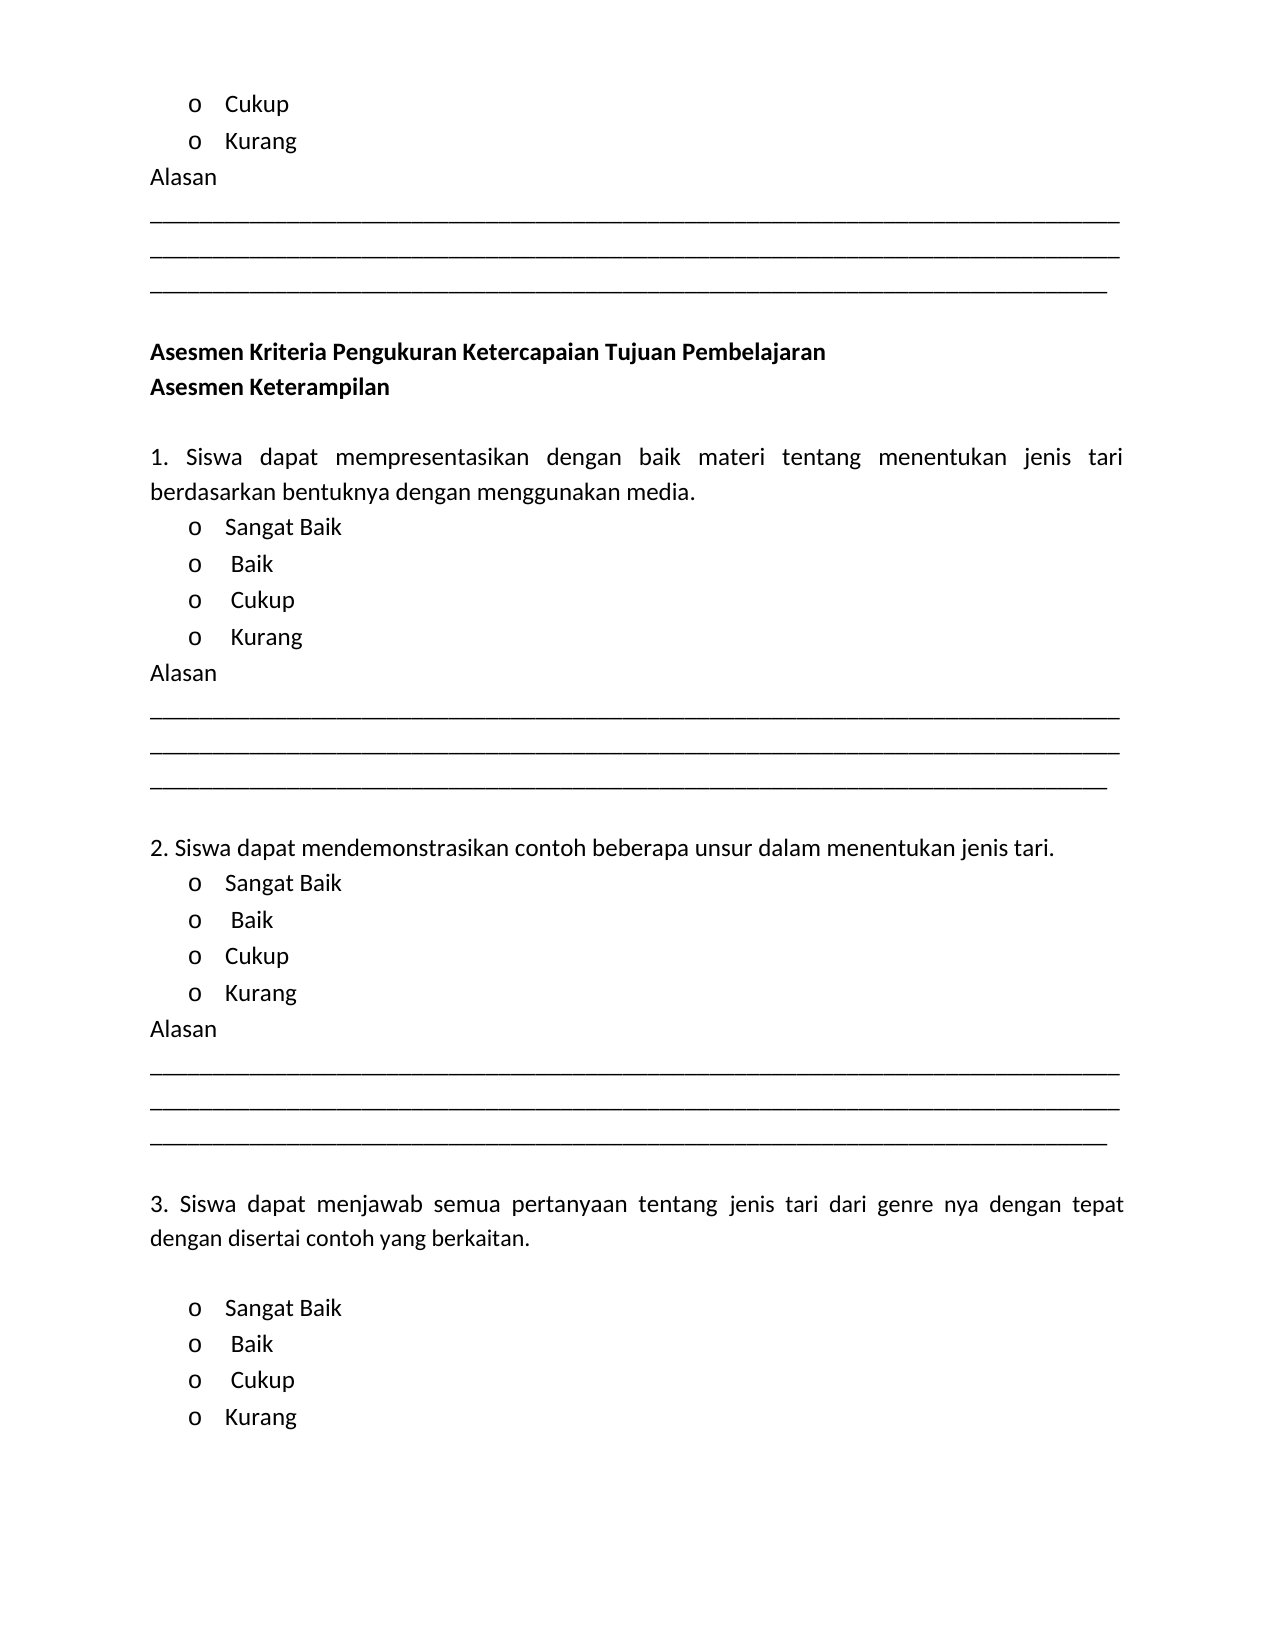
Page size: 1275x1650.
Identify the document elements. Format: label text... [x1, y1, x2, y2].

list Baik [187, 904, 1125, 936]
text Asesmen Keterampilan [150, 372, 1125, 402]
text Asesmen Kriteria Pengukuran Ketercapaian Tujuan Pembelajaran [150, 337, 1125, 367]
text Alasan [150, 162, 1125, 192]
list Baik [187, 1328, 1125, 1360]
text Alasan [150, 1013, 1125, 1044]
text 3. Siswa dapat menjawab semua pertanyaan tentang jenis tari dari genre nya dengan tepat dengan disertai contoh yang berkaitan. [150, 1188, 1125, 1252]
text 1. Siswa dapat mempresentasikan dengan baik materi tentang menentukan jenis tari berdasarkan bentuknya dengan menggunakan media. [150, 442, 1125, 507]
list Cukup [187, 89, 1125, 120]
list Kurang [187, 125, 1125, 157]
list Cukup [187, 1365, 1125, 1396]
text Alasan [150, 657, 1125, 688]
list Cukup [187, 940, 1125, 972]
list Sangat Baik [187, 1292, 1125, 1323]
list Kurang [187, 977, 1125, 1008]
text 2. Siswa dapat mendemonstrasikan contoh beberapa unsur dalam menentukan jenis tari. [150, 832, 1125, 863]
list Kurang [187, 621, 1125, 653]
list Sangat Baik [187, 512, 1125, 543]
list Kurang [187, 1401, 1125, 1433]
list Cukup [187, 584, 1125, 616]
list Baik [187, 548, 1125, 580]
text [150, 197, 1125, 297]
list Sangat Baik [187, 867, 1125, 899]
